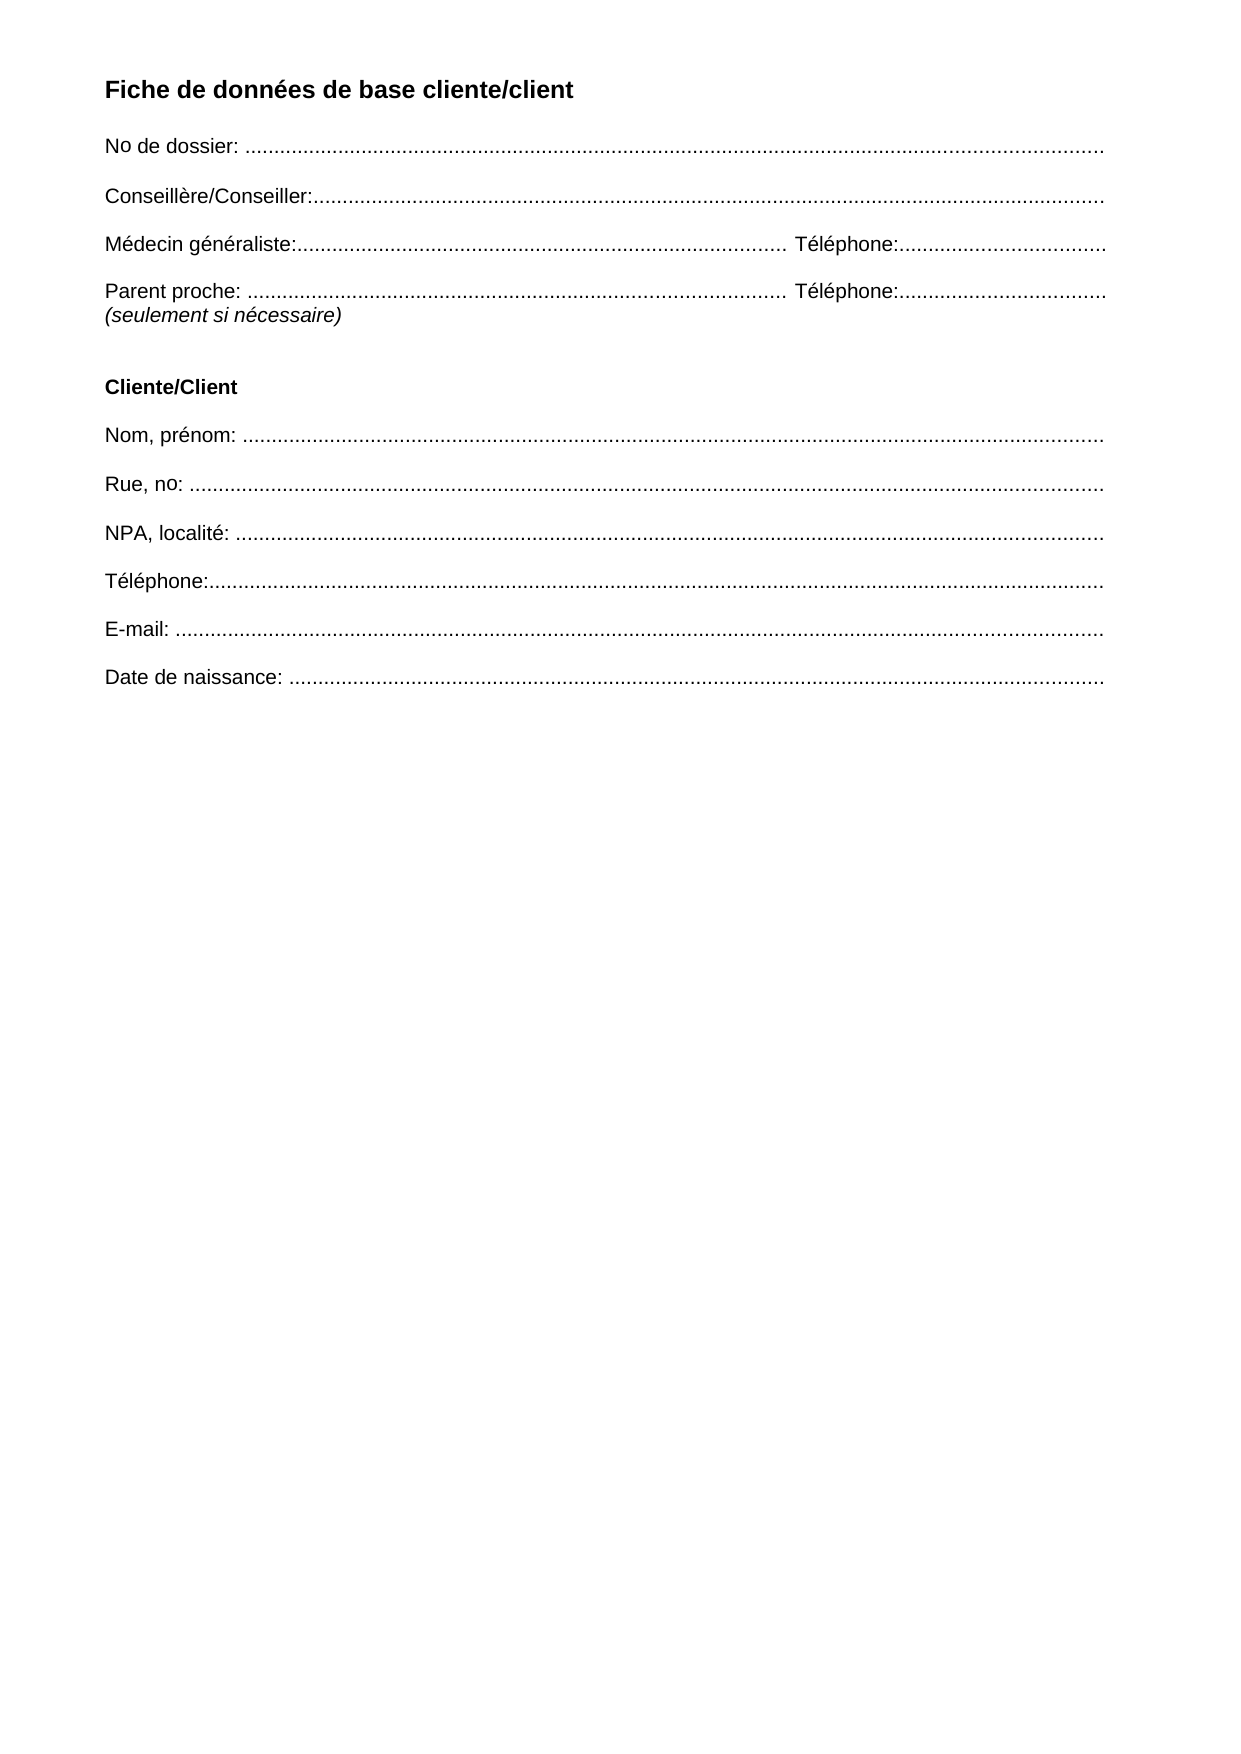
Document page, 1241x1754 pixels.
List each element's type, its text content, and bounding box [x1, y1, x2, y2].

text (seulement si nécessaire) [104, 303, 1109, 327]
text E-mail: [104, 617, 1109, 641]
text Cliente/Client [104, 375, 1109, 399]
text Date de naissance: [104, 665, 1109, 689]
text Parent proche: Téléphone: [104, 279, 1109, 303]
text Rue, no: [104, 471, 1109, 496]
text Médecin généraliste: Téléphone: [104, 231, 1109, 255]
text Nom, prénom: [104, 423, 1109, 447]
text Fiche de données de base cliente/client [104, 75, 1109, 104]
text NPA, localité: [104, 521, 1109, 545]
text Téléphone: [104, 569, 1109, 593]
text No de dossier: [104, 133, 1109, 158]
text Conseillère/Conseiller: [104, 183, 1109, 207]
